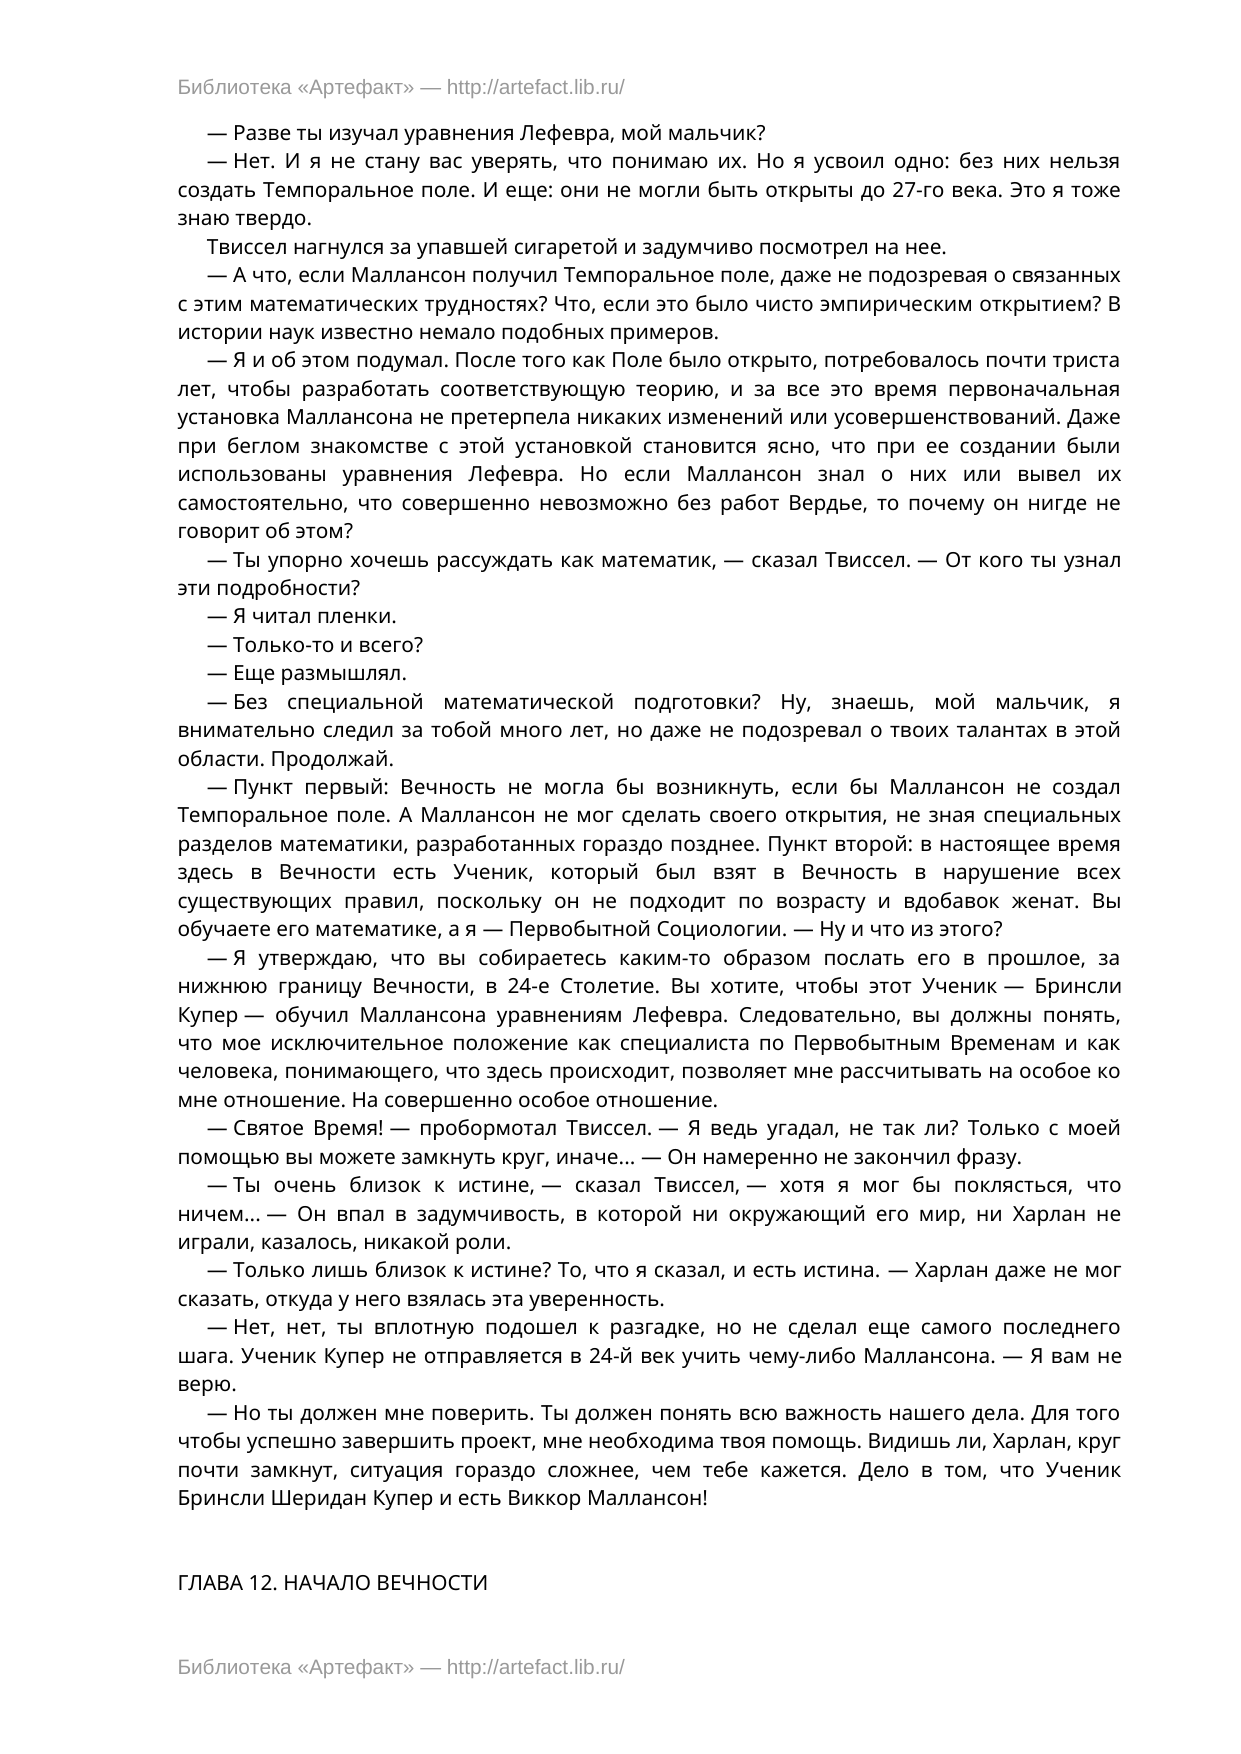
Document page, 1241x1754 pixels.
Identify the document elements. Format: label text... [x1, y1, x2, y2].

text — Но ты должен мне поверить. Ты должен понять всю важность нашего дела. Для того чтобы успешно завершить проект, мне необходима твоя помощь. Видишь ли, Харлан, круг почти замкнут, ситуация гораздо сложнее, чем тебе кажется. Дело в том, что Ученик Бринсли Шеридан Купер и есть Виккор Маллансон! [177, 1398, 1122, 1512]
text — Святое Время! — пробормотал Твиссел. — Я ведь угадал, не так ли? Только с моей помощью вы можете замкнуть круг, иначе... — Он намеренно не закончил фразу. [177, 1113, 1122, 1170]
text — Я и об этом подумал. После того как Поле было открыто, потребовалось почти триста лет, чтобы разработать соответствующую теорию, и за все это время первоначальная установка Маллансона не претерпела никаких изменений или усовершенствований. Даже при беглом знакомстве с этой установкой становится ясно, что при ее создании были использованы уравнения Лефевра. Но если Маллансон знал о них или вывел их самостоятельно, что совершенно невозможно без работ Вердье, то почему он нигде не говорит об этом? [177, 346, 1122, 545]
text — Ты очень близок к истине, — сказал Твиссел, — хотя я мог бы поклясться, что ничем... — Он впал в задумчивость, в которой ни окружающий его мир, ни Харлан не играли, казалось, никакой роли. [177, 1170, 1122, 1256]
text Твиссел нагнулся за упавшей сигаретой и задумчиво посмотрел на нее. [177, 232, 1122, 260]
text — Разве ты изучал уравнения Лефевра, мой мальчик? [177, 118, 1122, 147]
text — Я утверждаю, что вы собираетесь каким-то образом послать его в прошлое, за нижнюю границу Вечности, в 24-е Столетие. Вы хотите, чтобы этот Ученик — Бринсли Купер — обучил Маллансона уравнениям Лефевра. Следовательно, вы должны понять, что мое исключительное положение как специалиста по Первобытным Временам и как человека, понимающего, что здесь происходит, позволяет мне рассчитывать на особое ко мне отношение. На совершенно особое отношение. [177, 943, 1122, 1113]
text — Только лишь близок к истине? То, что я сказал, и есть истина. — Харлан даже не мог сказать, откуда у него взялась эта уверенность. [177, 1256, 1122, 1312]
text — Я читал пленки. [177, 602, 1122, 630]
text — А что, если Маллансон получил Темпоральное поле, даже не подозревая о связанных с этим математических трудностях? Что, если это было чисто эмпирическим открытием? В истории наук известно немало подобных примеров. [177, 260, 1122, 346]
text — Пункт первый: Вечность не могла бы возникнуть, если бы Маллансон не создал Темпоральное поле. А Маллансон не мог сделать своего открытия, не зная специальных разделов математики, разработанных гораздо позднее. Пункт второй: в настоящее время здесь в Вечности есть Ученик, который был взят в Вечность в нарушение всех существующих правил, поскольку он не подходит по возрасту и вдобавок женат. Вы обучаете его математике, а я — Первобытной Социологии. — Ну и что из этого? [177, 772, 1122, 943]
text — Еще размышлял. [177, 658, 1122, 687]
text — Нет. И я не стану вас уверять, что понимаю их. Но я усвоил одно: без них нельзя создать Темпоральное поле. И еще: они не могли быть открыты до 27-го века. Это я тоже знаю твердо. [177, 147, 1122, 232]
text — Ты упорно хочешь рассуждать как математик, — сказал Твиссел. — От кого ты узнал эти подробности? [177, 545, 1122, 602]
text — Только-то и всего? [177, 630, 1122, 658]
text — Нет, нет, ты вплотную подошел к разгадке, но не сделал еще самого последнего шага. Ученик Купер не отправляется в 24-й век учить чему-либо Маллансона. — Я вам не верю. [177, 1312, 1122, 1398]
text — Без специальной математической подготовки? Ну, знаешь, мой мальчик, я внимательно следил за тобой много лет, но даже не подозревал о твоих талантах в этой области. Продолжай. [177, 687, 1122, 772]
text ГЛАВА 12. НАЧАЛО ВЕЧНОСТИ [177, 1568, 1122, 1597]
